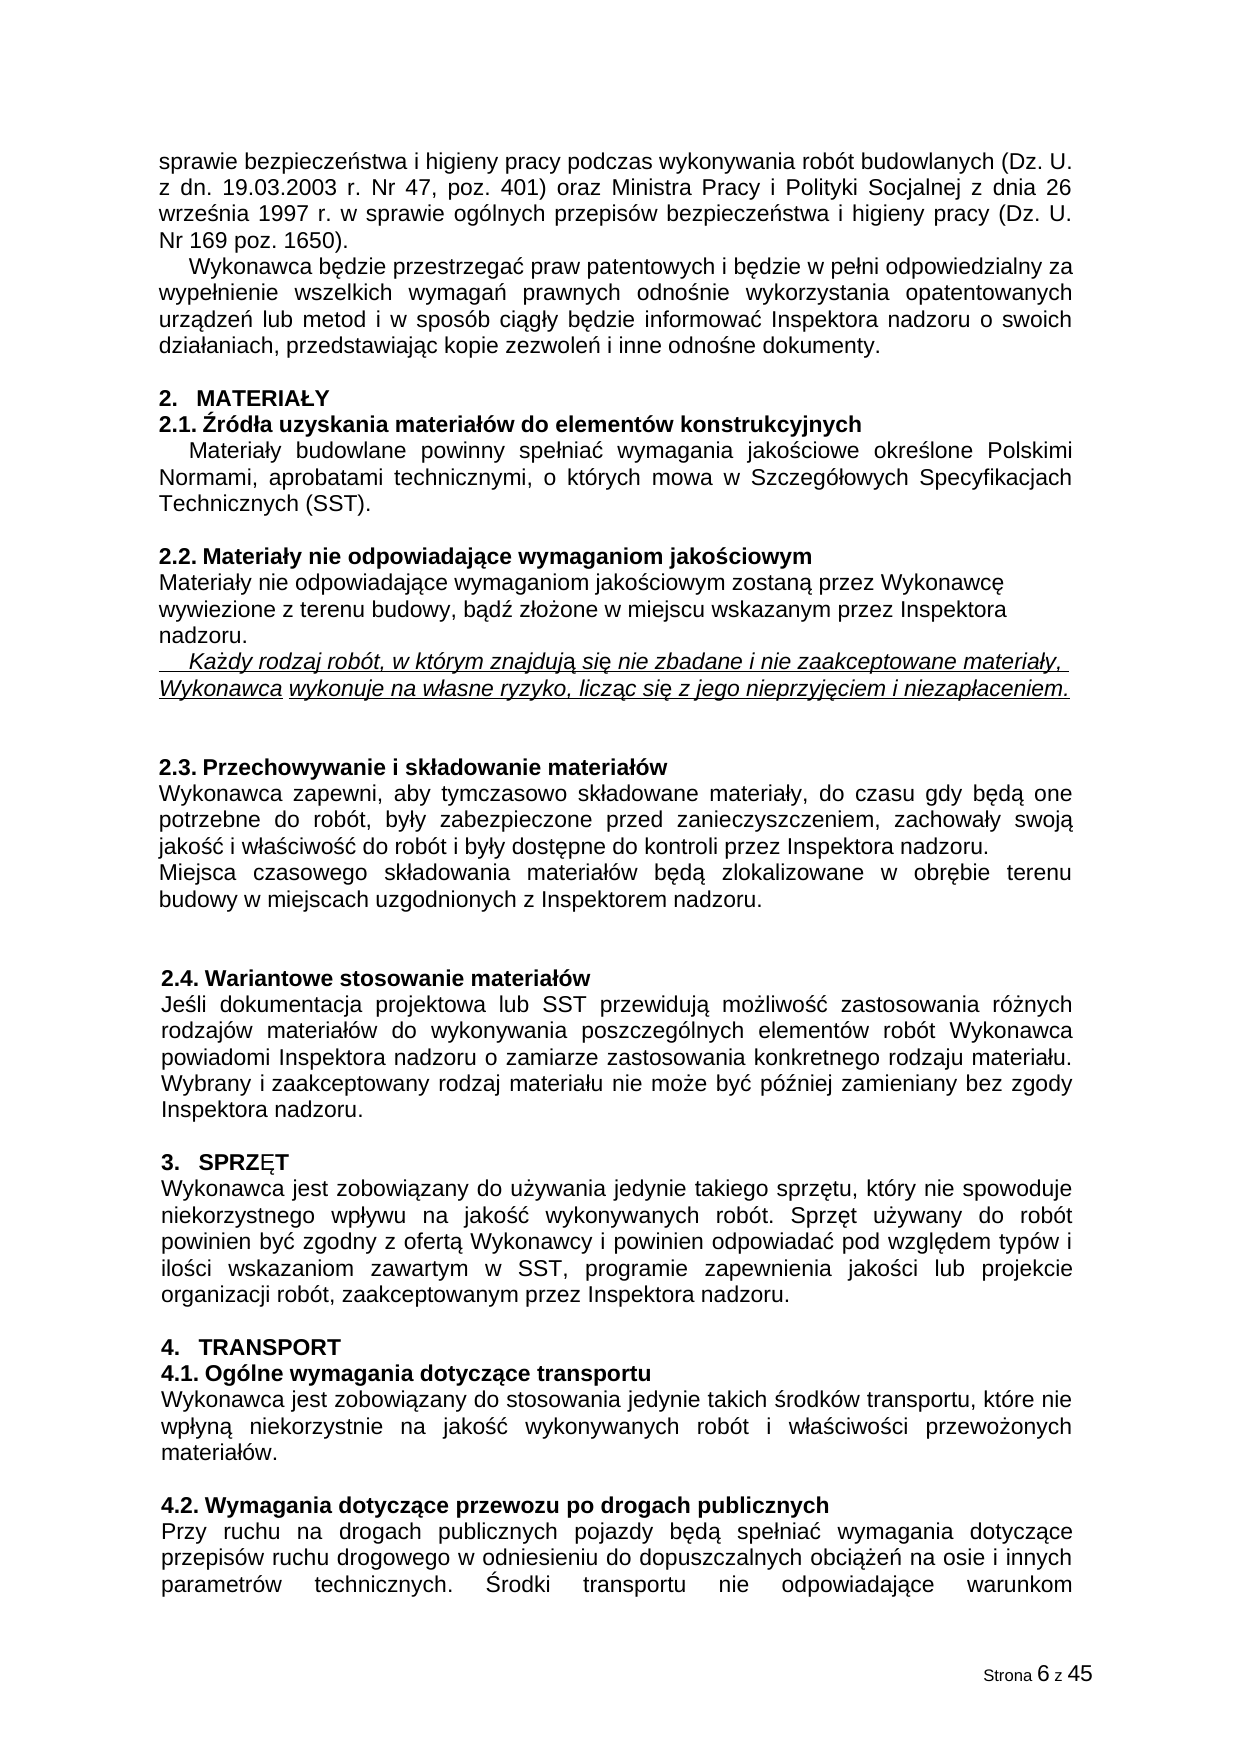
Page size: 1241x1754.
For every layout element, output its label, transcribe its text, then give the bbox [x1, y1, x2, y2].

text Wykonawca będzie przestrzegać praw patentowych i będzie w pełni odpowiedzialny za wypełnienie wszelkich wymagań prawnych odnośnie wykorzystania opatentowanych urządzeń lub metod i w sposób ciągły będzie informować Inspektora nadzoru o swoich działaniach, przedstawiając kopie zezwoleń i inne odnośne dokumenty. [159, 253, 1073, 358]
text Wykonawca zapewni, aby tymczasowo składowane materiały, do czasu gdy będą one potrzebne do robót, były zabezpieczone przed zanieczyszczeniem, zachowały swoją jakość i właściwość do robót i były dostępne do kontroli przez Inspektora nadzoru. [159, 780, 1073, 859]
text Miejsca czasowego składowania materiałów będą zlokalizowane w obrębie terenu budowy w miejscach uzgodnionych z Inspektorem nadzoru. [159, 859, 1072, 912]
text Wykonawca jest zobowiązany do stosowania jedynie takich środków transportu, które nie wpłyną niekorzystnie na jakość wykonywanych robót i właściwości przewożonych materiałów. [161, 1386, 1073, 1465]
text Materiały nie odpowiadające wymaganiom jakościowym zostaną przez Wykonawcę wywiezione z terenu budowy, bądź złożone w miejscu wskazanym przez Inspektora nadzoru. [159, 569, 1072, 648]
text Wykonawca jest zobowiązany do używania jedynie takiego sprzętu, który nie spowoduje niekorzystnego wpływu na jakość wykonywanych robót. Sprzęt używany do robót powinien być zgodny z ofertą Wykonawcy i powinien odpowiadać pod względem typów i ilości wskazaniom zawartym w SST, programie zapewnienia jakości lub projekcie organizacji robót, zaakceptowanym przez Inspektora nadzoru. [161, 1175, 1073, 1307]
list Wariantowe stosowanie materiałów [161, 964, 1093, 991]
subtitle TRANSPORT [161, 1333, 1093, 1360]
text Materiały budowlane powinny spełniać wymagania jakościowe określone Polskimi Normami, aprobatami technicznymi, o których mowa w Szczegółowych Specyfikacjach Technicznych (SST). [159, 437, 1073, 517]
text Jeśli dokumentacja projektowa lub SST przewidują możliwość zastosowania różnych rodzajów materiałów do wykonywania poszczególnych elementów robót Wykonawca powiadomi Inspektora nadzoru o zamiarze zastosowania konkretnego rodzaju materiału. Wybrany i zaakceptowany rodzaj materiału nie może być później zamieniany bez zgody Inspektora nadzoru. [161, 991, 1073, 1123]
subtitle SPRZĘT [161, 1149, 1093, 1175]
list Materiały nie odpowiadające wymaganiom jakościowym [159, 543, 1093, 569]
list Wymagania dotyczące przewozu po drogach publicznych [161, 1492, 1093, 1518]
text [161, 1518, 1073, 1597]
list Źródła uzyskania materiałów do elementów konstrukcyjnych [159, 411, 1093, 437]
subtitle MATERIAŁY [159, 385, 1093, 411]
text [159, 148, 1073, 253]
list Przechowywanie i składowanie materiałów [159, 754, 1093, 780]
text Każdy rodzaj robót, w którym znajdują się nie zbadane i nie zaakceptowane materiały, Wykonawca wykonuje na własne ryzyko, licząc się z jego nieprzyjęciem i niezapłaceniem. [158, 648, 1072, 701]
list Ogólne wymagania dotyczące transportu [161, 1360, 1093, 1386]
